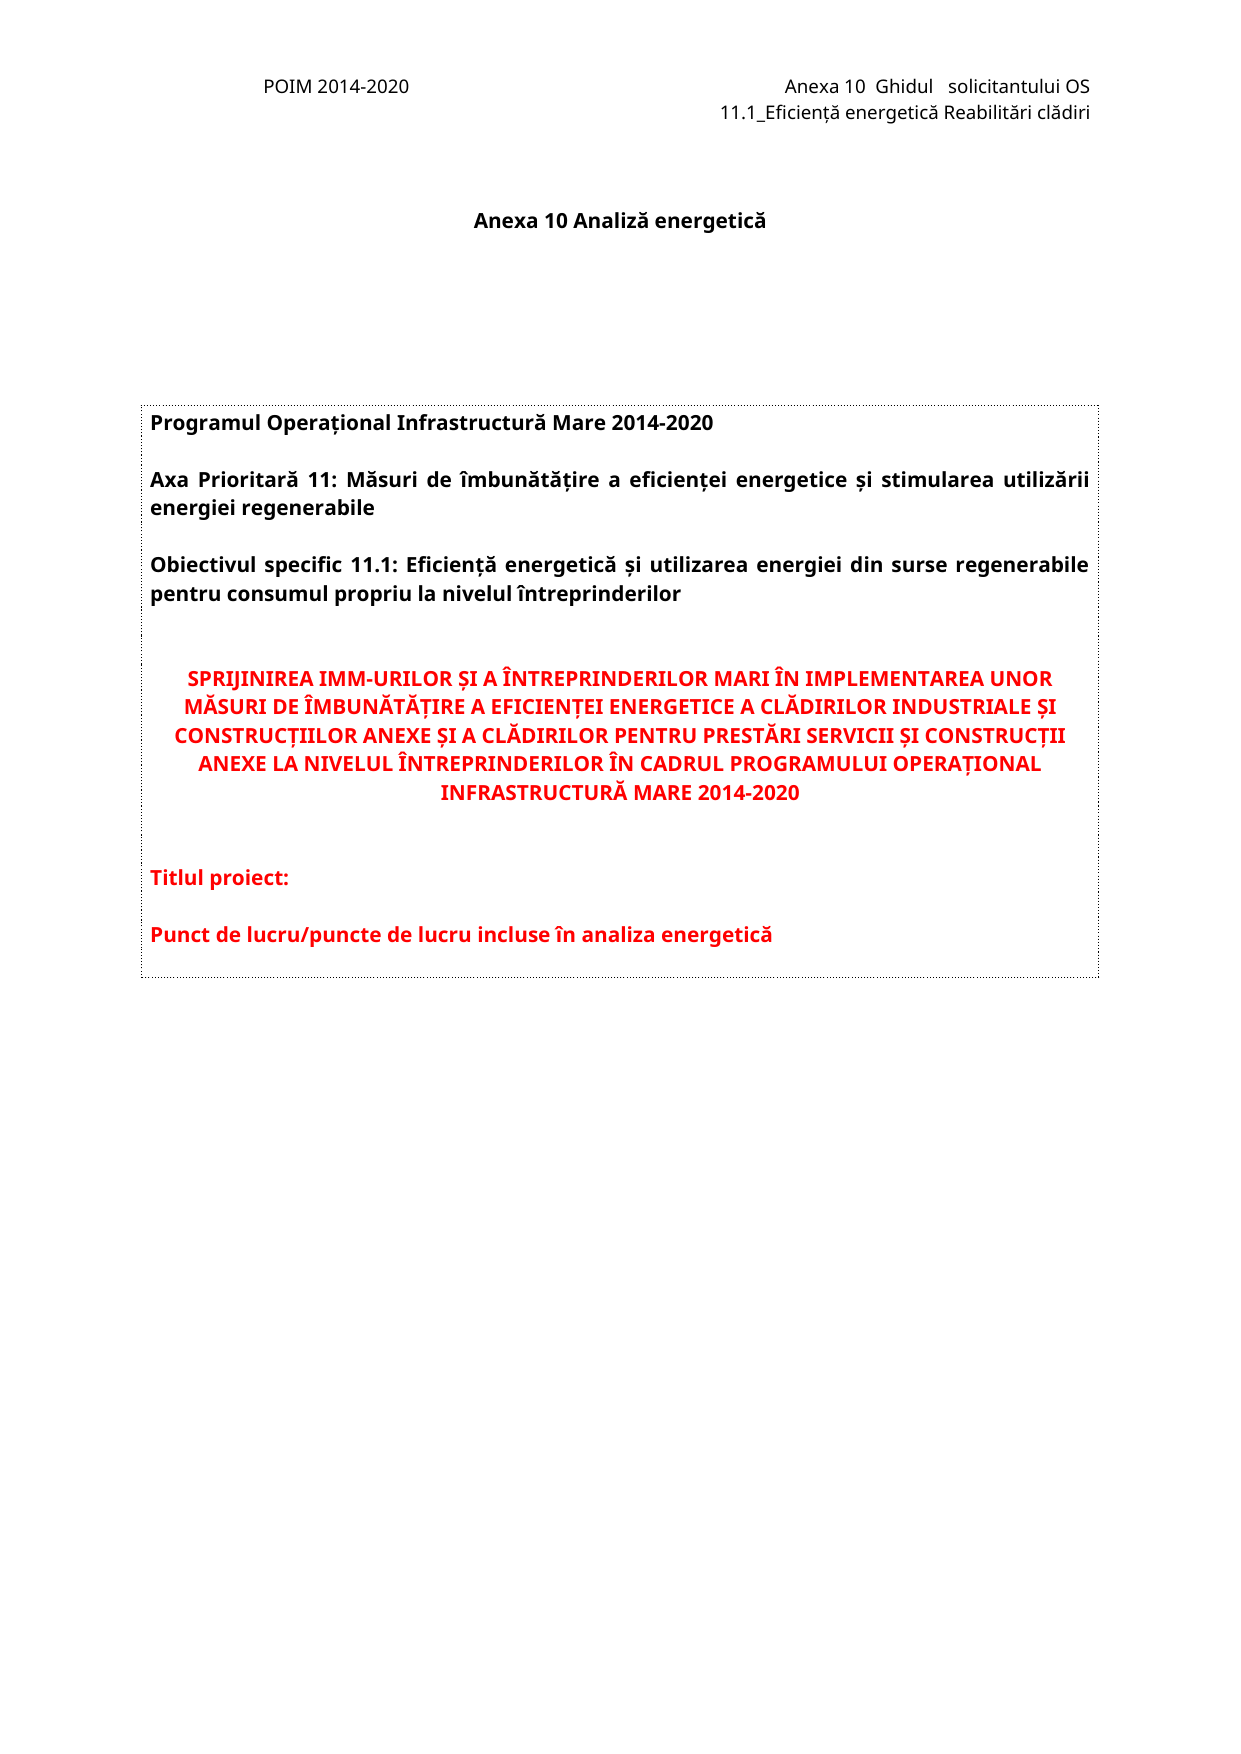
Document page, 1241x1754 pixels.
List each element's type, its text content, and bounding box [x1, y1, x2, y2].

text Punct de lucru/puncte de lucru incluse în analiza energetică [150, 920, 1090, 948]
text Programul Operaţional Infrastructură Mare 2014-2020 [141, 405, 1099, 436]
text SPRIJINIREA IMM-URILOR ȘI A ÎNTREPRINDERILOR MARI ÎN IMPLEMENTAREA UNOR MĂSURI DE ÎMBUNĂTĂȚIRE A EFICIENȚEI ENERGETICE A CLĂDIRILOR INDUSTRIALE ȘI CONSTRUCȚIILOR ANEXE ȘI A CLĂDIRILOR PENTRU PRESTĂRI SERVICII ȘI CONSTRUCȚII ANEXE LA NIVELUL ÎNTREPRINDERILOR ÎN CADRUL PROGRAMULUI OPERAȚIONAL INFRASTRUCTURĂ MARE 2014-2020 [150, 664, 1090, 806]
text Titlul proiect: [150, 863, 1090, 891]
text Obiectivul specific 11.1: Eficiență energetică și utilizarea energiei din surse regenerabile pentru consumul propriu la nivelul întreprinderilor [150, 550, 1090, 607]
text Anexa 10 Analiză energetică [150, 206, 1090, 234]
text Axa Prioritară 11: Măsuri de îmbunătățire a eficienței energetice și stimularea utilizării energiei regenerabile [150, 465, 1090, 522]
